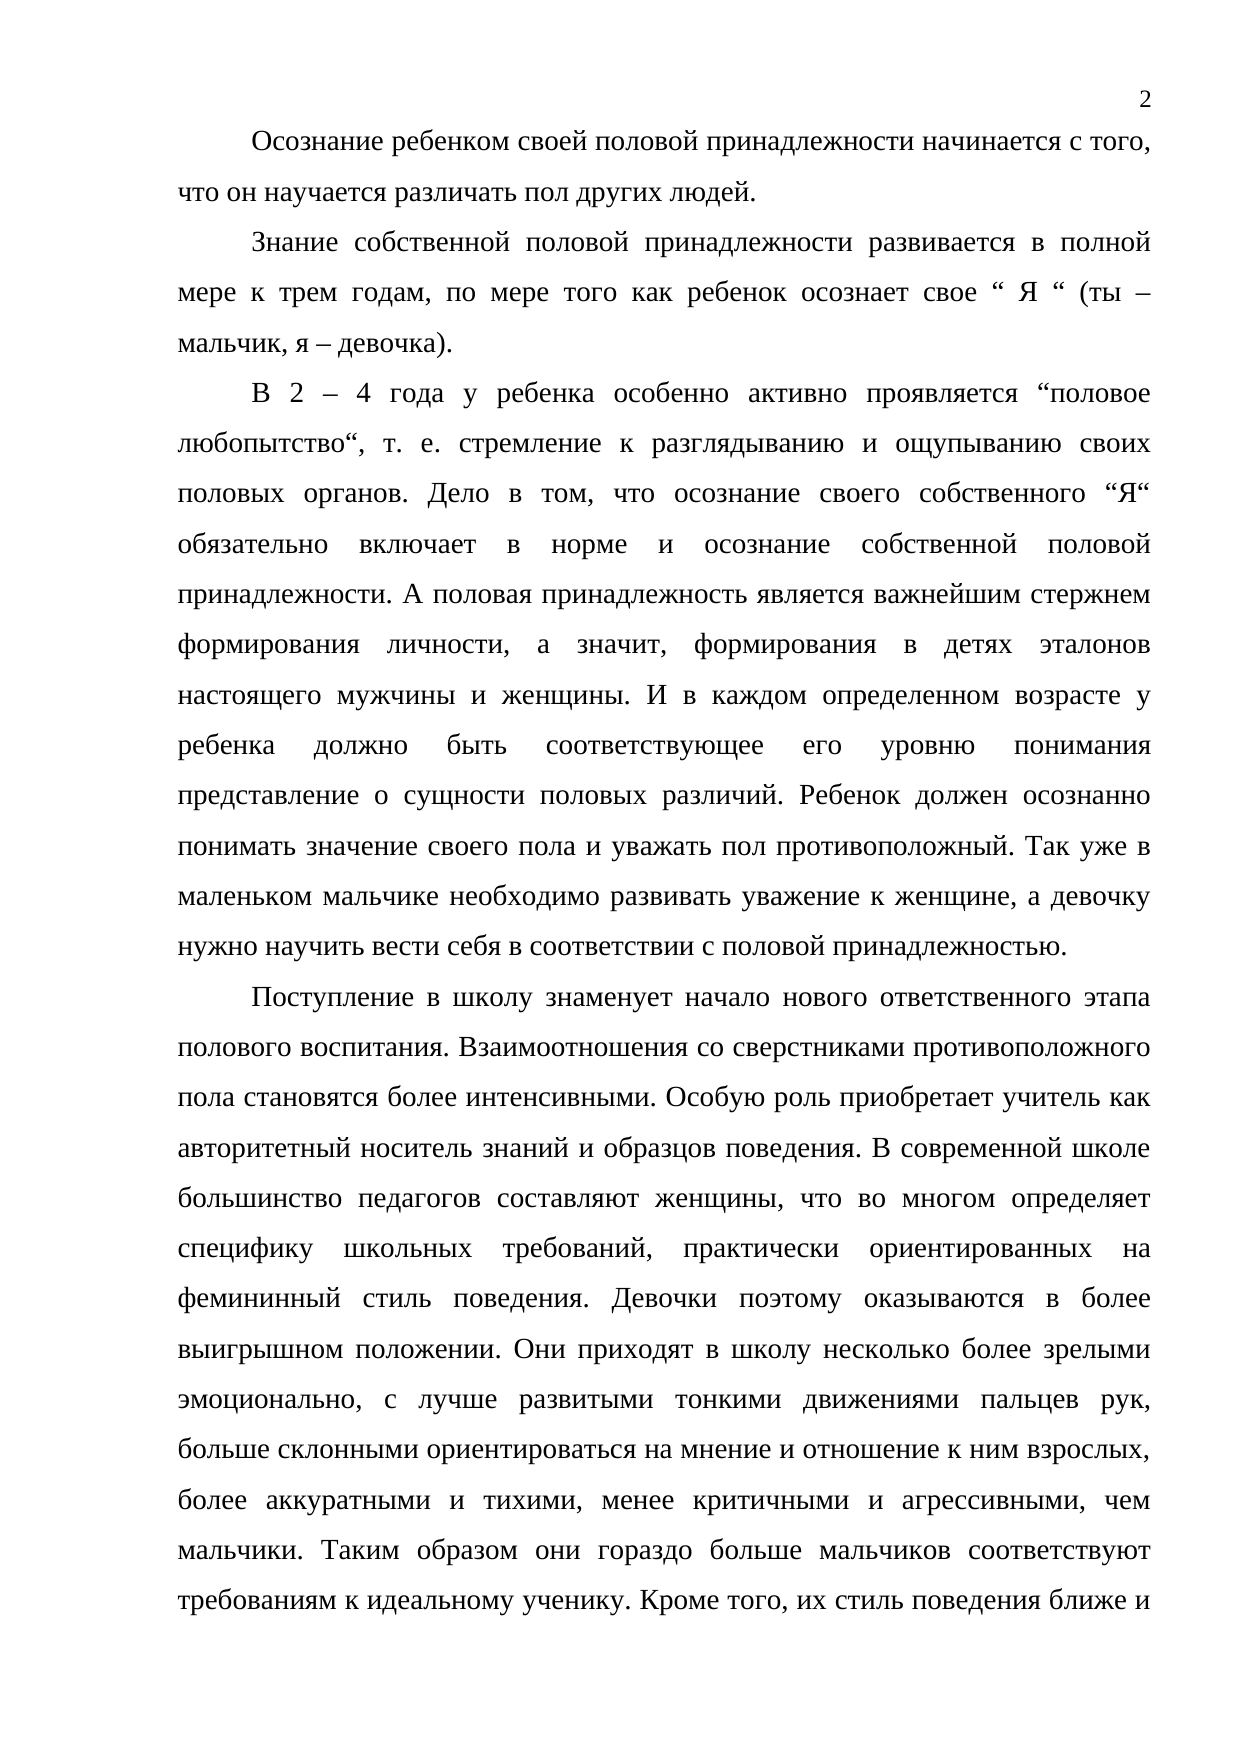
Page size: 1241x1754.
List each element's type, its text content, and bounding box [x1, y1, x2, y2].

text Знание собственной половой принадлежности развивается в полной мере к трем годам, по мере того как ребенок осознает свое “ Я “ (ты – мальчик, я – девочка). [177, 224, 1152, 358]
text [177, 979, 1152, 1616]
text В 2 – 4 года у ребенка особенно активно проявляется “половое любопытство“, т. е. стремление к разглядыванию и ощупыванию своих половых органов. Дело в том, что осознание своего собственного “Я“ обязательно включает в норме и осознание собственной половой принадлежности. А половая принадлежность является важнейшим стержнем формирования личности, а значит, формирования в детях эталонов настоящего мужчины и женщины. И в каждом определенном возрасте у ребенка должно быть соответствующее его уровню понимания представление о сущности половых различий. Ребенок должен осознанно понимать значение своего пола и уважать пол противоположный. Так уже в маленьком мальчике необходимо развивать уважение к женщине, а девочку нужно научить вести себя в соответствии с половой принадлежностью. [177, 375, 1152, 962]
text Осознание ребенком своей половой принадлежности начинается с того, что он научается различать пол других людей. [177, 123, 1152, 207]
